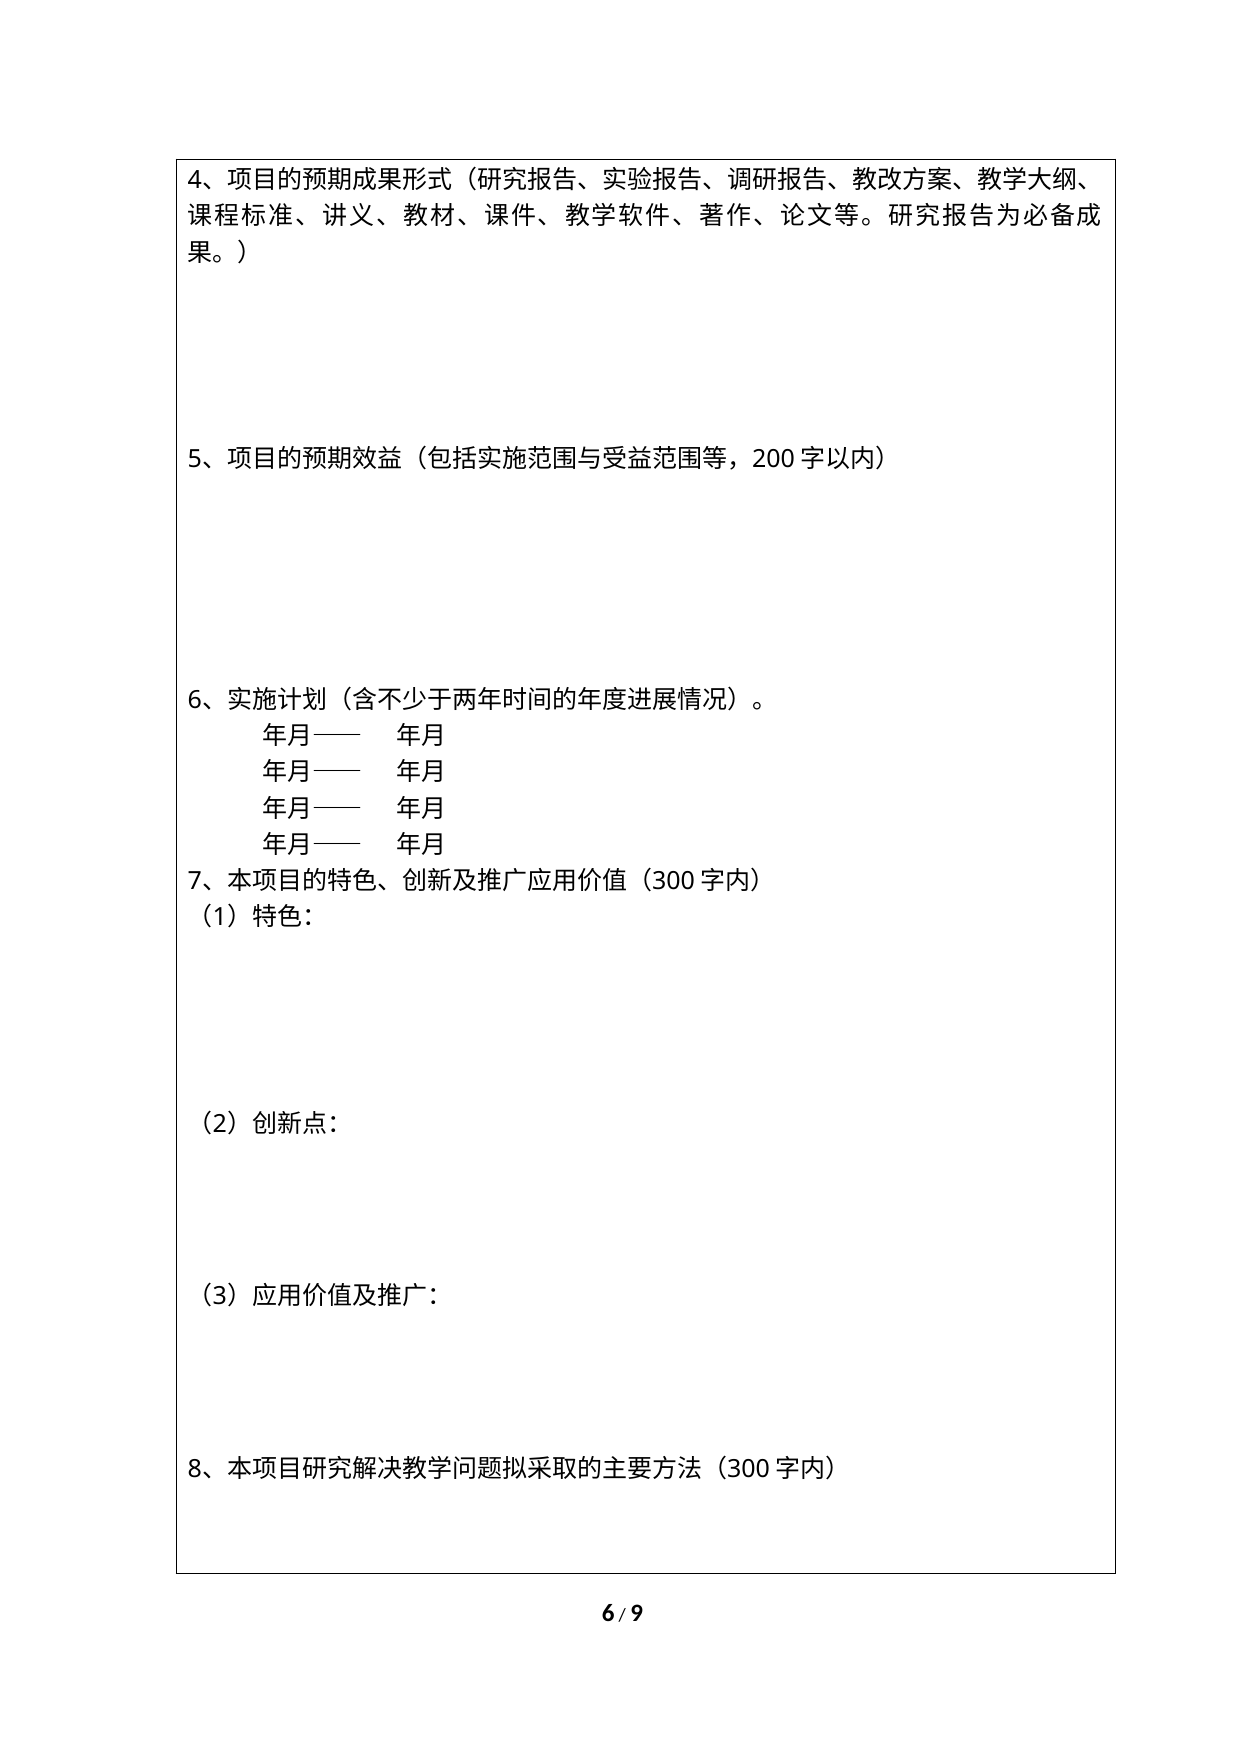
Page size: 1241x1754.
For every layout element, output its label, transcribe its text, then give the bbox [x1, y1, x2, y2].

table_cell 4、项目的预期成果形式（研究报告、实验报告、调研报告、教改方案、教学大纲、课程标准、讲义、教材、课件、教学软件、著作、论文等。研究报告为必备成果。） 5、项目的预期效益（包括实施范围与受益范围等，200字以内） 6、实施计划（含不少于两年时间的年度进展情况）。 年月—— 年月 年月—— 年月 年月—— 年月 年月—— 年月 7、本项目的特色、创新及推广应用价值（300字内） （1）特色： （2）创新点： （3）应用价值及推广： 8、本项目研究解决教学问题拟采取的主要方法（300字内） [177, 160, 1115, 1573]
